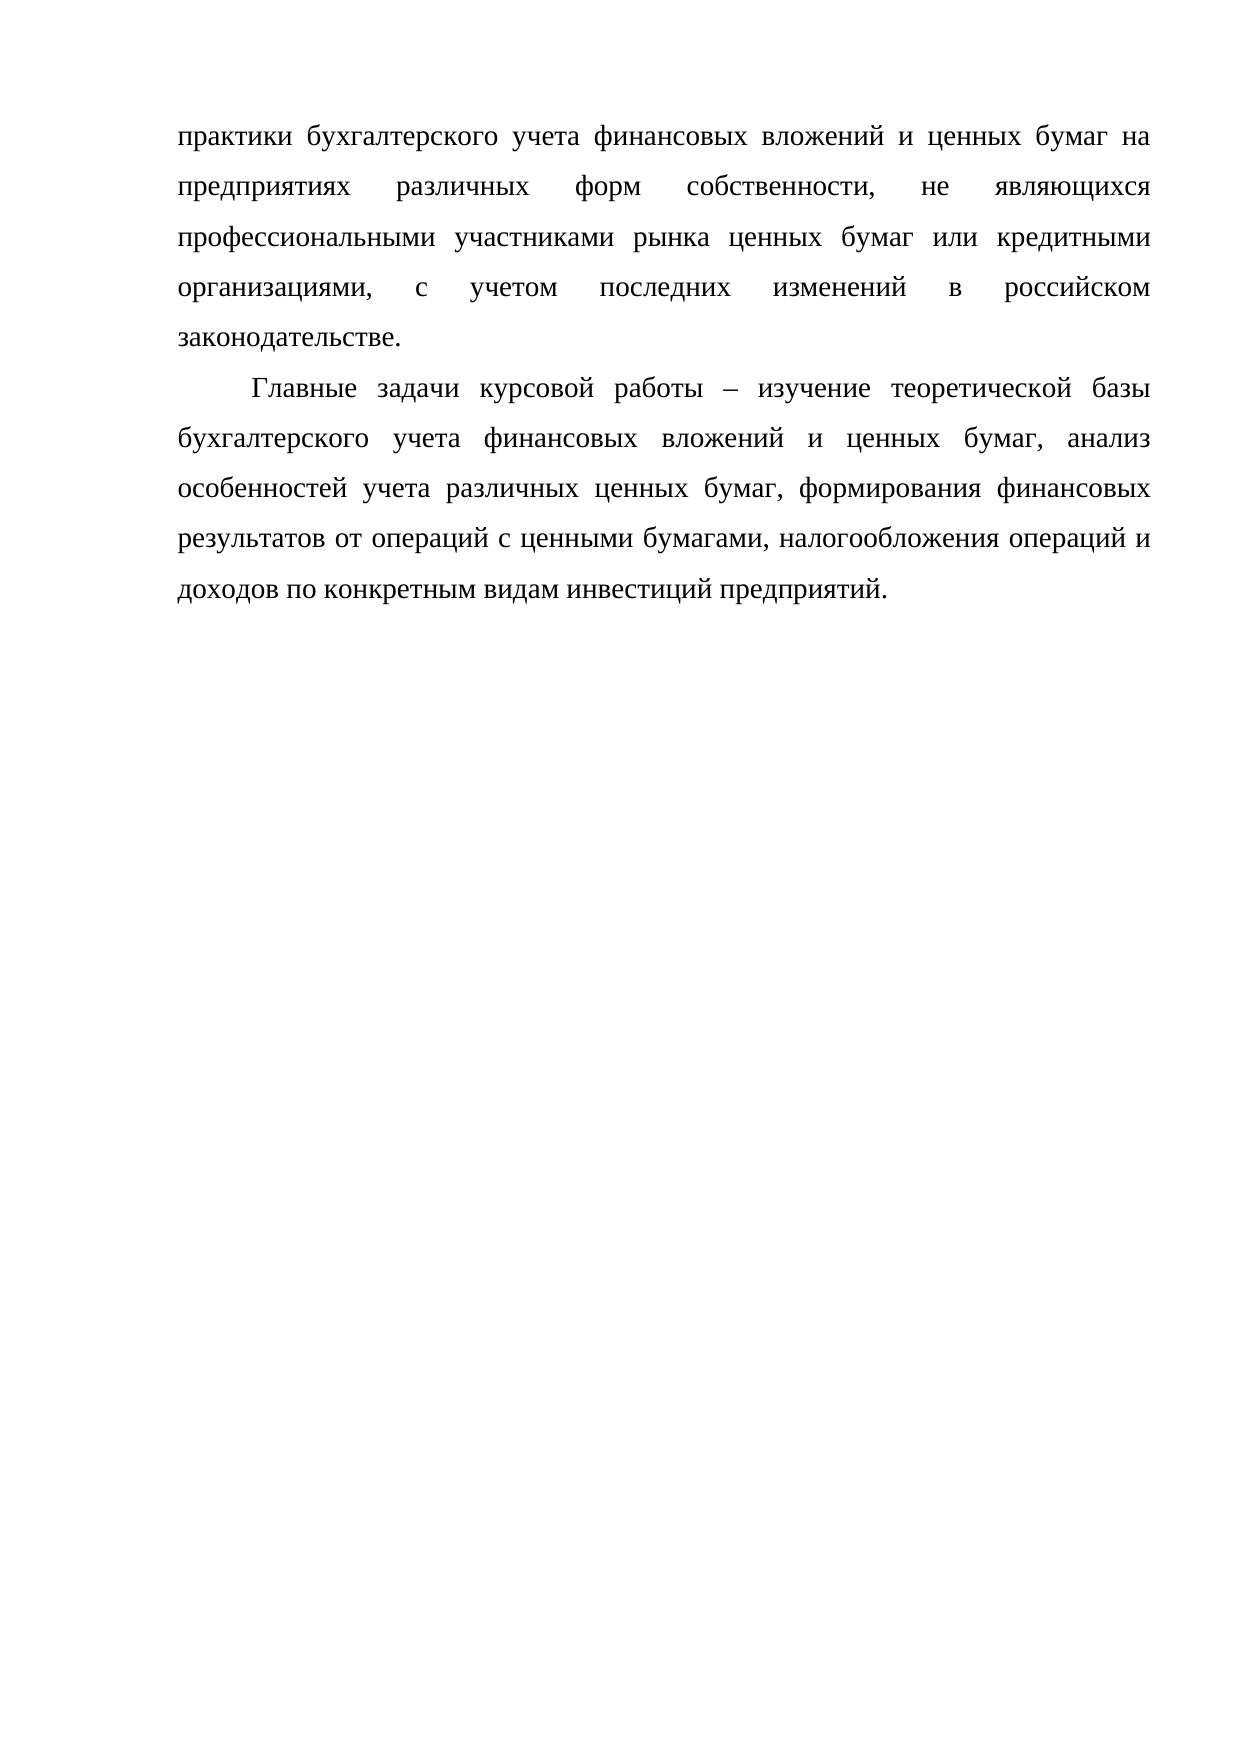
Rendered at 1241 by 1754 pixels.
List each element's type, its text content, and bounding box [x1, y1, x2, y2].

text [177, 118, 1152, 353]
text Главные задачи курсовой работы – изучение теоретической базы бухгалтерского учета финансовых вложений и ценных бумаг, анализ особенностей учета различных ценных бумаг, формирования финансовых результатов от операций с ценными бумагами, налогообложения операций и доходов по конкретным видам инвестиций предприятий. [177, 370, 1152, 604]
